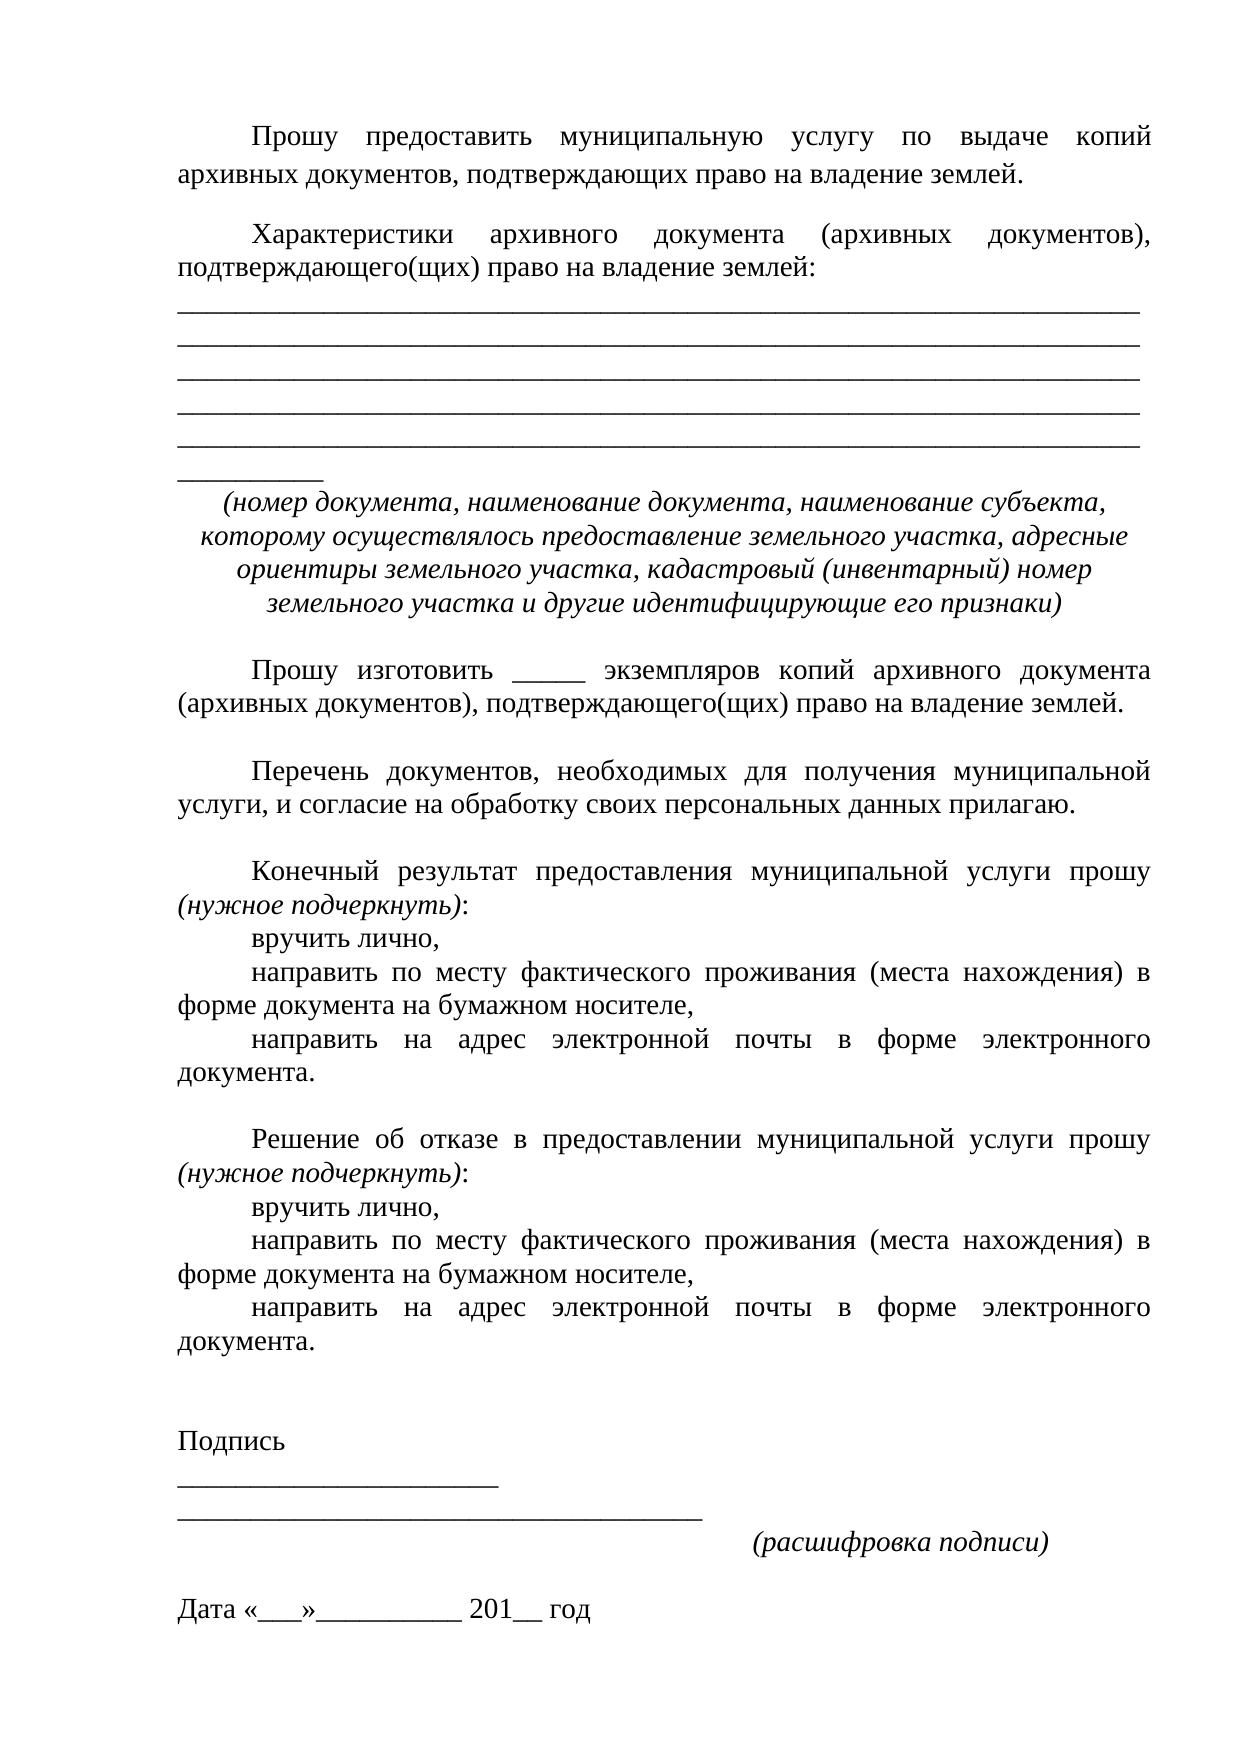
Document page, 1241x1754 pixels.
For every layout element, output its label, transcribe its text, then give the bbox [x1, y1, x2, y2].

text ____________________________________________________________________________________________________________________________________________________________________________________________________________________________________________________________________________________________________________________________________________________ [177, 283, 1152, 484]
text вручить лично, [177, 1189, 1152, 1222]
text Прошу изготовить _____ экземпляров копий архивного документа (архивных документов), подтверждающего(щих) право на владение землей. [177, 652, 1152, 719]
text Характеристики архивного документа (архивных документов), подтверждающего(щих) право на владение землей: [177, 216, 1152, 283]
text Дата «___»__________ 201__ год [177, 1591, 1152, 1625]
text Перечень документов, необходимых для получения муниципальной услуги, и согласие на обработку своих персональных данных прилагаю. [177, 753, 1152, 820]
text Прошу предоставить муниципальную услугу по выдаче копий архивных документов, подтверждающих право на владение землей. [177, 118, 1152, 190]
text направить на адрес электронной почты в форме электронного документа. [177, 1021, 1152, 1088]
text направить на адрес электронной почты в форме электронного документа. [177, 1289, 1152, 1356]
text (номер документа, наименование документа, наименование субъекта, [177, 484, 1152, 518]
text Подпись [177, 1423, 1152, 1457]
text направить по месту фактического проживания (места нахождения) в форме документа на бумажном носителе, [177, 954, 1152, 1021]
text (расшифровка подписи) [650, 1524, 1152, 1558]
text Конечный результат предоставления муниципальной услуги прошу (нужное подчеркнуть): [177, 853, 1152, 920]
text ______________________ ____________________________________ [177, 1457, 1152, 1524]
text ориентиры земельного участка, кадастровый (инвентарный) номер [177, 551, 1152, 585]
text которому осуществлялось предоставление земельного участка, адресные [177, 518, 1152, 551]
text земельного участка и другие идентифицирующие его признаки) [177, 585, 1152, 618]
text направить по месту фактического проживания (места нахождения) в форме документа на бумажном носителе, [177, 1222, 1152, 1289]
text вручить лично, [177, 920, 1152, 954]
text Решение об отказе в предоставлении муниципальной услуги прошу (нужное подчеркнуть): [177, 1122, 1152, 1189]
